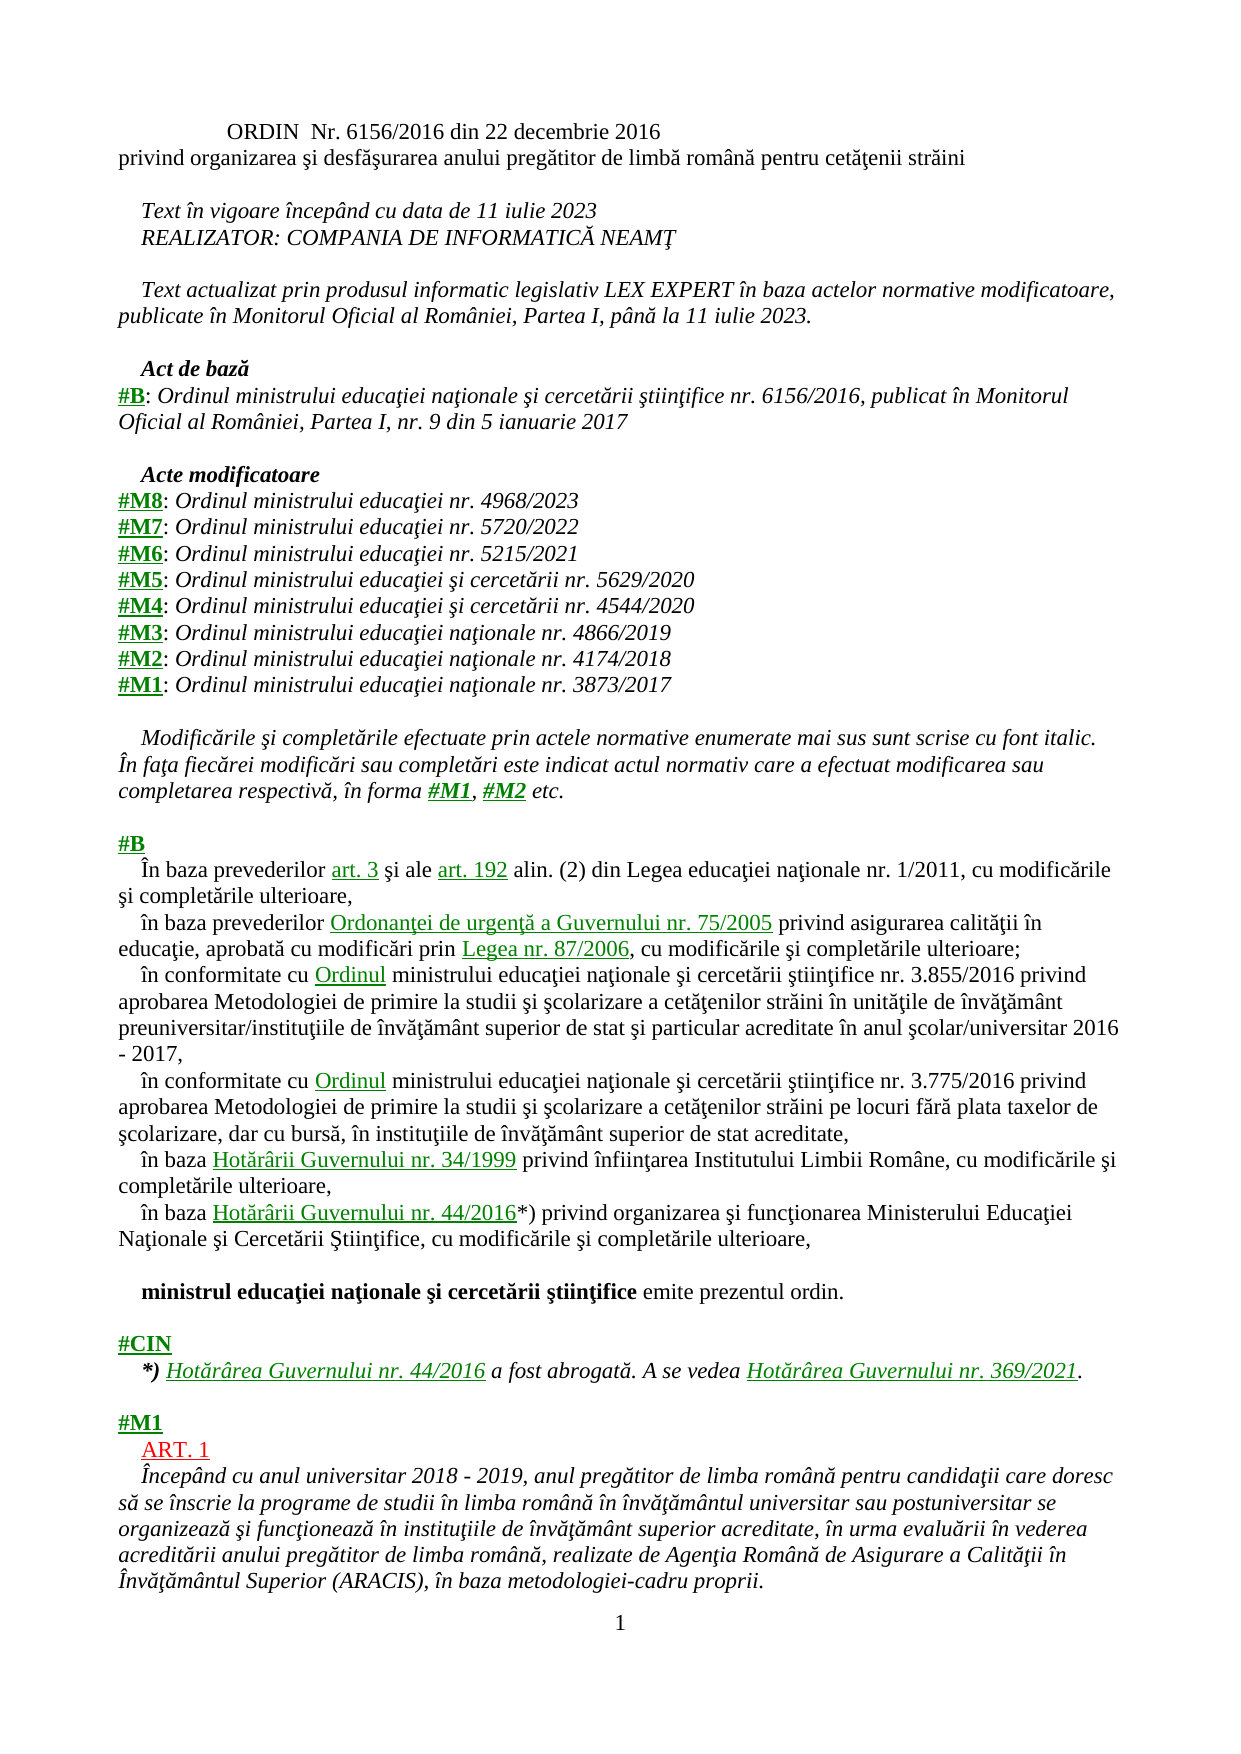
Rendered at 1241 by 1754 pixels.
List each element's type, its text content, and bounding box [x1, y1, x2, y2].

text #M5: Ordinul ministrului educaţiei şi cercetării nr. 5629/2020 [118, 566, 1122, 592]
text Modificările şi completările efectuate prin actele normative enumerate mai sus sunt scrise cu font italic. În faţa fiecărei modificări sau completări este indicat actul normativ care a efectuat modificarea sau completarea respectivă, în forma #M1, #M2 etc. [118, 724, 1122, 803]
text #M1 [118, 1409, 1122, 1436]
text #M7: Ordinul ministrului educaţiei nr. 5720/2022 [118, 513, 1122, 540]
text #M2: Ordinul ministrului educaţiei naţionale nr. 4174/2018 [118, 645, 1122, 672]
text #M4: Ordinul ministrului educaţiei şi cercetării nr. 4544/2020 [118, 592, 1122, 619]
text ORDIN Nr. 6156/2016 din 22 decembrie 2016 [118, 118, 1122, 144]
text în baza Hotărârii Guvernului nr. 44/2016*) privind organizarea şi funcţionarea Ministerului Educaţiei Naţionale şi Cercetării Ştiinţifice, cu modificările şi completările ulterioare, [118, 1199, 1122, 1251]
text REALIZATOR: COMPANIA DE INFORMATICĂ NEAMŢ [118, 223, 1122, 250]
text #B: Ordinul ministrului educaţiei naţionale şi cercetării ştiinţifice nr. 6156/2016, publicat în Monitorul Oficial al României, Partea I, nr. 9 din 5 ianuarie 2017 [118, 382, 1122, 434]
text *) Hotărârea Guvernului nr. 44/2016 a fost abrogată. A se vedea Hotărârea Guvernului nr. 369/2021. [118, 1357, 1122, 1383]
text în baza prevederilor Ordonanţei de urgenţă a Guvernului nr. 75/2005 privind asigurarea calităţii în educaţie, aprobată cu modificări prin Legea nr. 87/2006, cu modificările şi completările ulterioare; [118, 909, 1122, 961]
text în conformitate cu Ordinul ministrului educaţiei naţionale şi cercetării ştiinţifice nr. 3.775/2016 privind aprobarea Metodologiei de primire la studii şi şcolarizare a cetăţenilor străini pe locuri fără plata taxelor de şcolarizare, dar cu bursă, în instituţiile de învăţământ superior de stat acreditate, [118, 1067, 1122, 1146]
text Text în vigoare începând cu data de 11 iulie 2023 [118, 197, 1122, 223]
text #B [118, 830, 1122, 856]
text #M1: Ordinul ministrului educaţiei naţionale nr. 3873/2017 [118, 672, 1122, 698]
text #CIN [118, 1330, 1122, 1357]
text Acte modificatoare [118, 461, 1122, 487]
text Începând cu anul universitar 2018 - 2019, anul pregătitor de limba română pentru candidaţii care doresc să se înscrie la programe de studii în limba română în învăţământul universitar sau postuniversitar se organizează şi funcţionează în instituţiile de învăţământ superior acreditate, în urma evaluării în vederea acreditării anului pregătitor de limba română, realizate de Agenţia Română de Asigurare a Calităţii în Învăţământul Superior (ARACIS), în baza metodologiei-cadru proprii. [118, 1462, 1122, 1594]
text ministrul educaţiei naţionale şi cercetării ştiinţifice emite prezentul ordin. [118, 1278, 1122, 1304]
text Text actualizat prin produsul informatic legislativ LEX EXPERT în baza actelor normative modificatoare, publicate în Monitorul Oficial al României, Partea I, până la 11 iulie 2023. [118, 276, 1122, 329]
text în conformitate cu Ordinul ministrului educaţiei naţionale şi cercetării ştiinţifice nr. 3.855/2016 privind aprobarea Metodologiei de primire la studii şi şcolarizare a cetăţenilor străini în unităţile de învăţământ preuniversitar/instituţiile de învăţământ superior de stat şi particular acreditate în anul şcolar/universitar 2016 - 2017, [118, 961, 1122, 1067]
text #M8: Ordinul ministrului educaţiei nr. 4968/2023 [118, 487, 1122, 513]
text #M6: Ordinul ministrului educaţiei nr. 5215/2021 [118, 540, 1122, 566]
text #M3: Ordinul ministrului educaţiei naţionale nr. 4866/2019 [118, 619, 1122, 645]
text ART. 1 [118, 1436, 1122, 1462]
text privind organizarea şi desfăşurarea anului pregătitor de limbă română pentru cetăţenii străini [118, 144, 1122, 171]
text în baza Hotărârii Guvernului nr. 34/1999 privind înfiinţarea Institutului Limbii Române, cu modificările şi completările ulterioare, [118, 1146, 1122, 1199]
text Act de bază [118, 355, 1122, 382]
text În baza prevederilor art. 3 şi ale art. 192 alin. (2) din Legea educaţiei naţionale nr. 1/2011, cu modificările şi completările ulterioare, [118, 856, 1122, 909]
